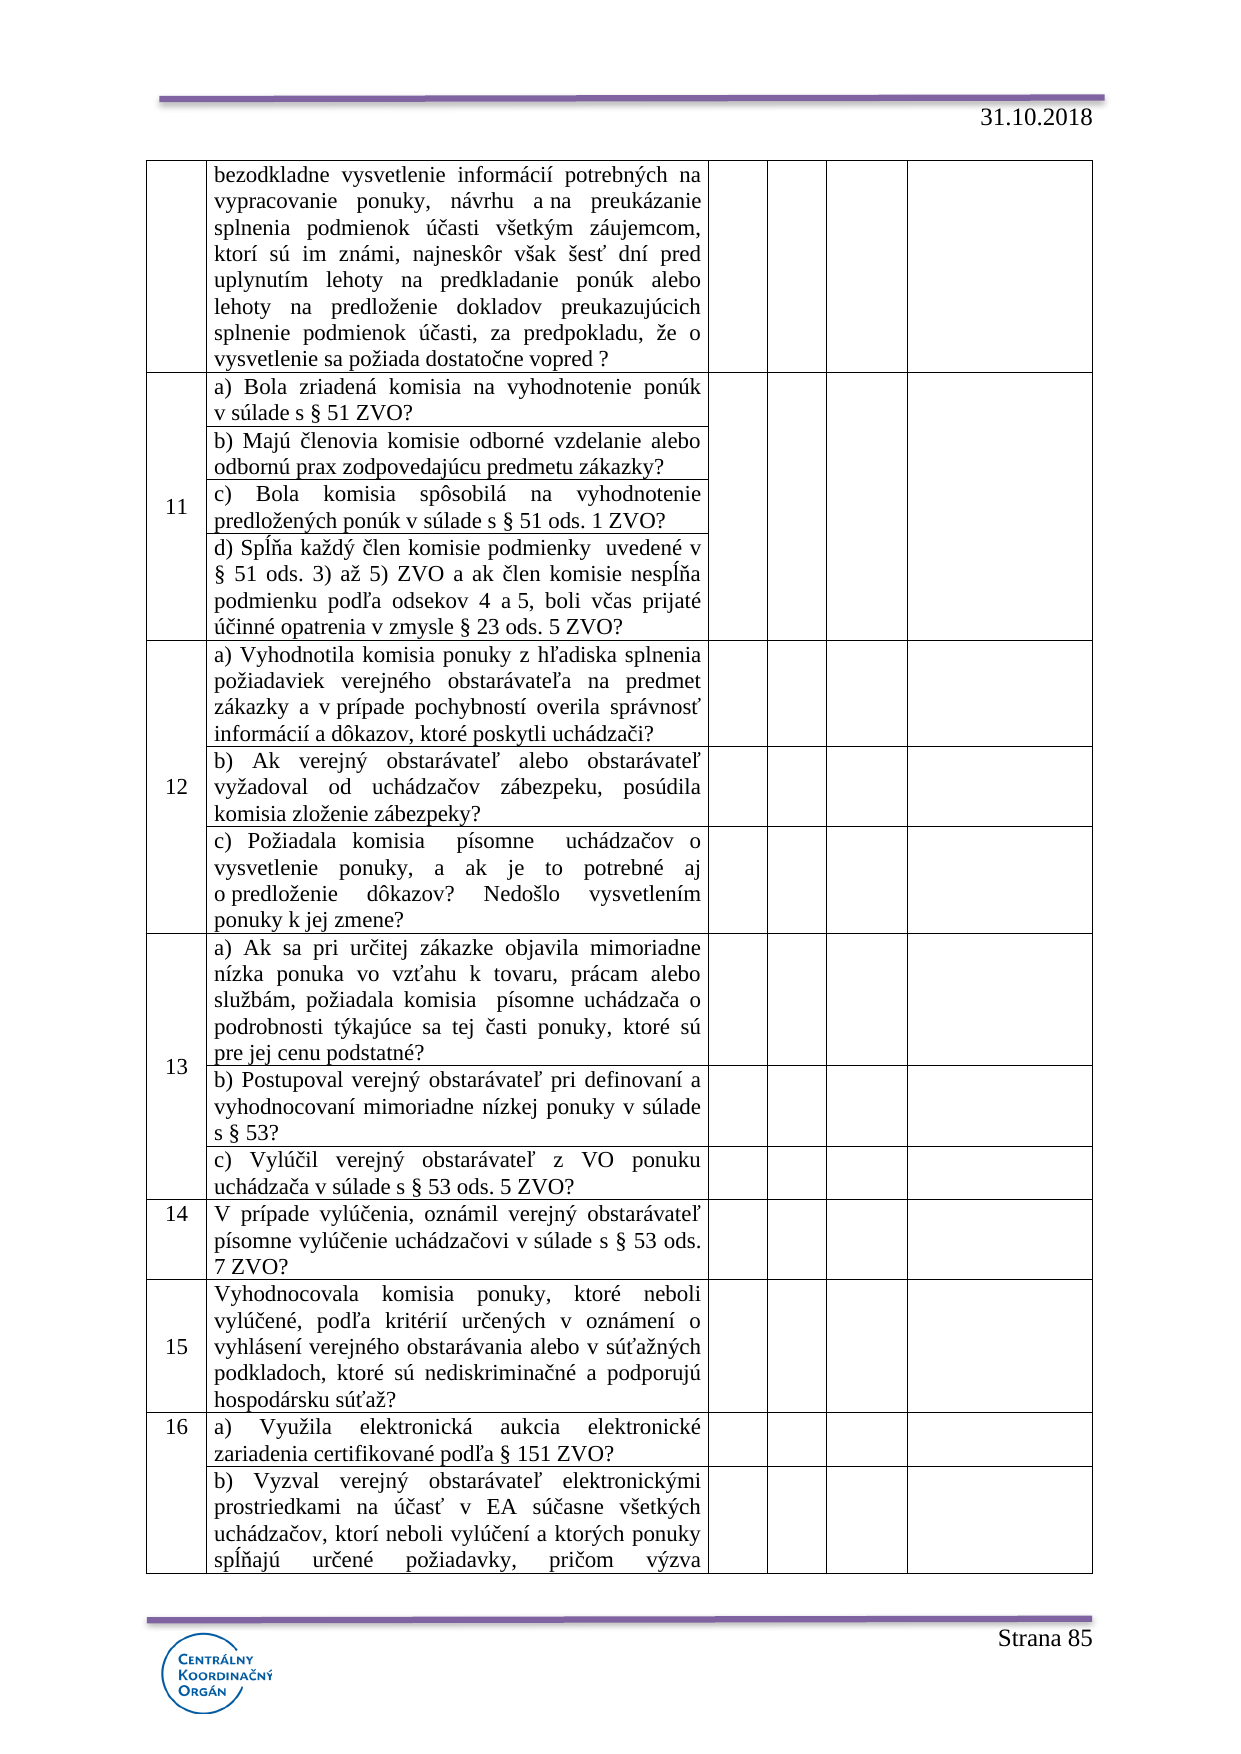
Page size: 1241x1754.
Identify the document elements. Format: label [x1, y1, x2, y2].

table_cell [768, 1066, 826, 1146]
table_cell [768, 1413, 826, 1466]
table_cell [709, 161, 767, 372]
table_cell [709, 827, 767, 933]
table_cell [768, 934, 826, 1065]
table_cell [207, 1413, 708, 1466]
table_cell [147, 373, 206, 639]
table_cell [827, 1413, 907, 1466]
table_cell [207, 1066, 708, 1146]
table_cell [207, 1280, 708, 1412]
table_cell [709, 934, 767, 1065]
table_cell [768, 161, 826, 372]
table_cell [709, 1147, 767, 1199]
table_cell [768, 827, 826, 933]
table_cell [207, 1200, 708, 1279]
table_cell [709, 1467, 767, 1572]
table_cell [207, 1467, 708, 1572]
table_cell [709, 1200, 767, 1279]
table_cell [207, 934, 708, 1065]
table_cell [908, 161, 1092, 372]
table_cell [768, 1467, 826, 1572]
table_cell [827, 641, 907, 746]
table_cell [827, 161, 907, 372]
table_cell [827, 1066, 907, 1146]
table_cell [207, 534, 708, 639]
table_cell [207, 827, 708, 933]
picture [159, 1631, 272, 1713]
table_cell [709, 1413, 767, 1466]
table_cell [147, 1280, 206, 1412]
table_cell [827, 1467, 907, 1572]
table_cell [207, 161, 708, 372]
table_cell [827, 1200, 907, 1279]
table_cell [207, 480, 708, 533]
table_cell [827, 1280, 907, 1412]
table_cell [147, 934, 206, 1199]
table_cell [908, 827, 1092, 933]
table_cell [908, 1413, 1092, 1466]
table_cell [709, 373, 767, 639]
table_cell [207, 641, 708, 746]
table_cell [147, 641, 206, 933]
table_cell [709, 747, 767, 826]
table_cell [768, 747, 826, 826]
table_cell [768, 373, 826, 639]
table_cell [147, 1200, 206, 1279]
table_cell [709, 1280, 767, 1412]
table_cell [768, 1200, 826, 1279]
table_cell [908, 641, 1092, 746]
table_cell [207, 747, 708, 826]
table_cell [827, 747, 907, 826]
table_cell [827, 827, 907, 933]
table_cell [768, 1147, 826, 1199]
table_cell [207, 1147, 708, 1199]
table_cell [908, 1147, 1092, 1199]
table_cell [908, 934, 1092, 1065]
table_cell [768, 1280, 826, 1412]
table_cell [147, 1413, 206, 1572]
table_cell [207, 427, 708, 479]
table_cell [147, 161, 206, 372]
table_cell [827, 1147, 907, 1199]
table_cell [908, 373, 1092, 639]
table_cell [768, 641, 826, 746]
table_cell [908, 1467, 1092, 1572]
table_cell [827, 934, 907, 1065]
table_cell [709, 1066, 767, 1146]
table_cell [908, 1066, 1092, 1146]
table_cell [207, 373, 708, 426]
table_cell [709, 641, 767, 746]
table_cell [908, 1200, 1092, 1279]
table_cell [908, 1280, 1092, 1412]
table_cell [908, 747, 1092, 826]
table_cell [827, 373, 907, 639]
